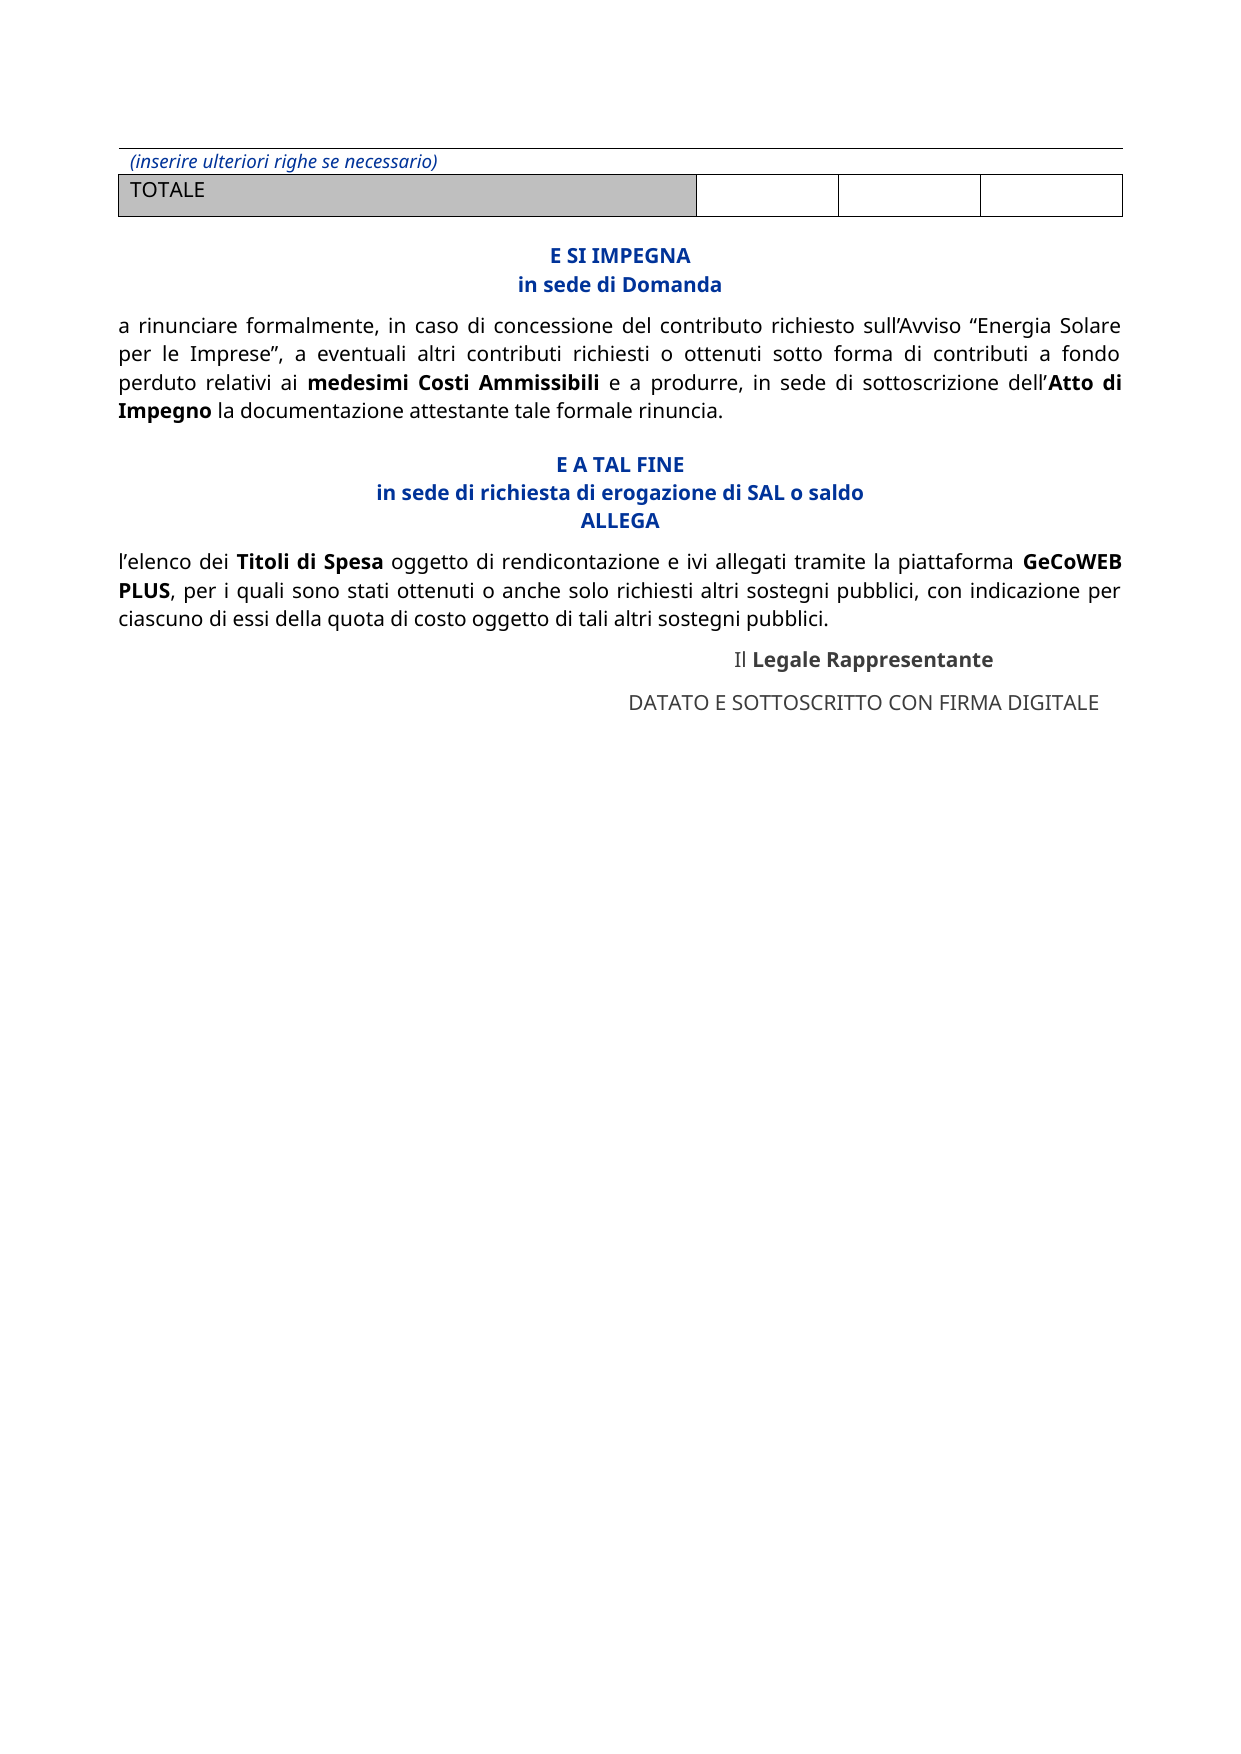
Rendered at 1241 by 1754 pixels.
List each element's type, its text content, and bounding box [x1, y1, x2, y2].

text ALLEGA [118, 507, 1122, 535]
text l’elenco dei Titoli di Spesa oggetto di rendicontazione e ivi allegati tramite la piattaforma GeCoWEB PLUS, per i quali sono stati ottenuti o anche solo richiesti altri sostegni pubblici, con indicazione per ciascuno di essi della quota di costo oggetto di tali altri sostegni pubblici. [118, 547, 1122, 633]
table_cell TOTALE [119, 175, 696, 216]
text DATATO E SOTTOSCRITTO CON FIRMA DIGITALE [605, 688, 1122, 717]
table_cell [839, 175, 980, 216]
text Il Legale Rappresentante [605, 645, 1122, 674]
text a rinunciare formalmente, in caso di concessione del contributo richiesto sull’Avviso “Energia Solare per le Imprese”, a eventuali altri contributi richiesti o ottenuti sotto forma di contributi a fondo perduto relativi ai medesimi Costi Ammissibili e a produrre, in sede di sottoscrizione dell’Atto di Impegno la documentazione attestante tale formale rinuncia. [118, 311, 1122, 425]
table_cell [697, 175, 838, 216]
table_cell (inserire ulteriori righe se necessario) [119, 149, 1123, 174]
table_cell [981, 175, 1122, 216]
text E A TAL FINE [118, 450, 1122, 478]
text E SI IMPEGNA [118, 242, 1122, 270]
text in sede di richiesta di erogazione di SAL o saldo [118, 478, 1122, 507]
text in sede di Domanda [118, 270, 1122, 298]
